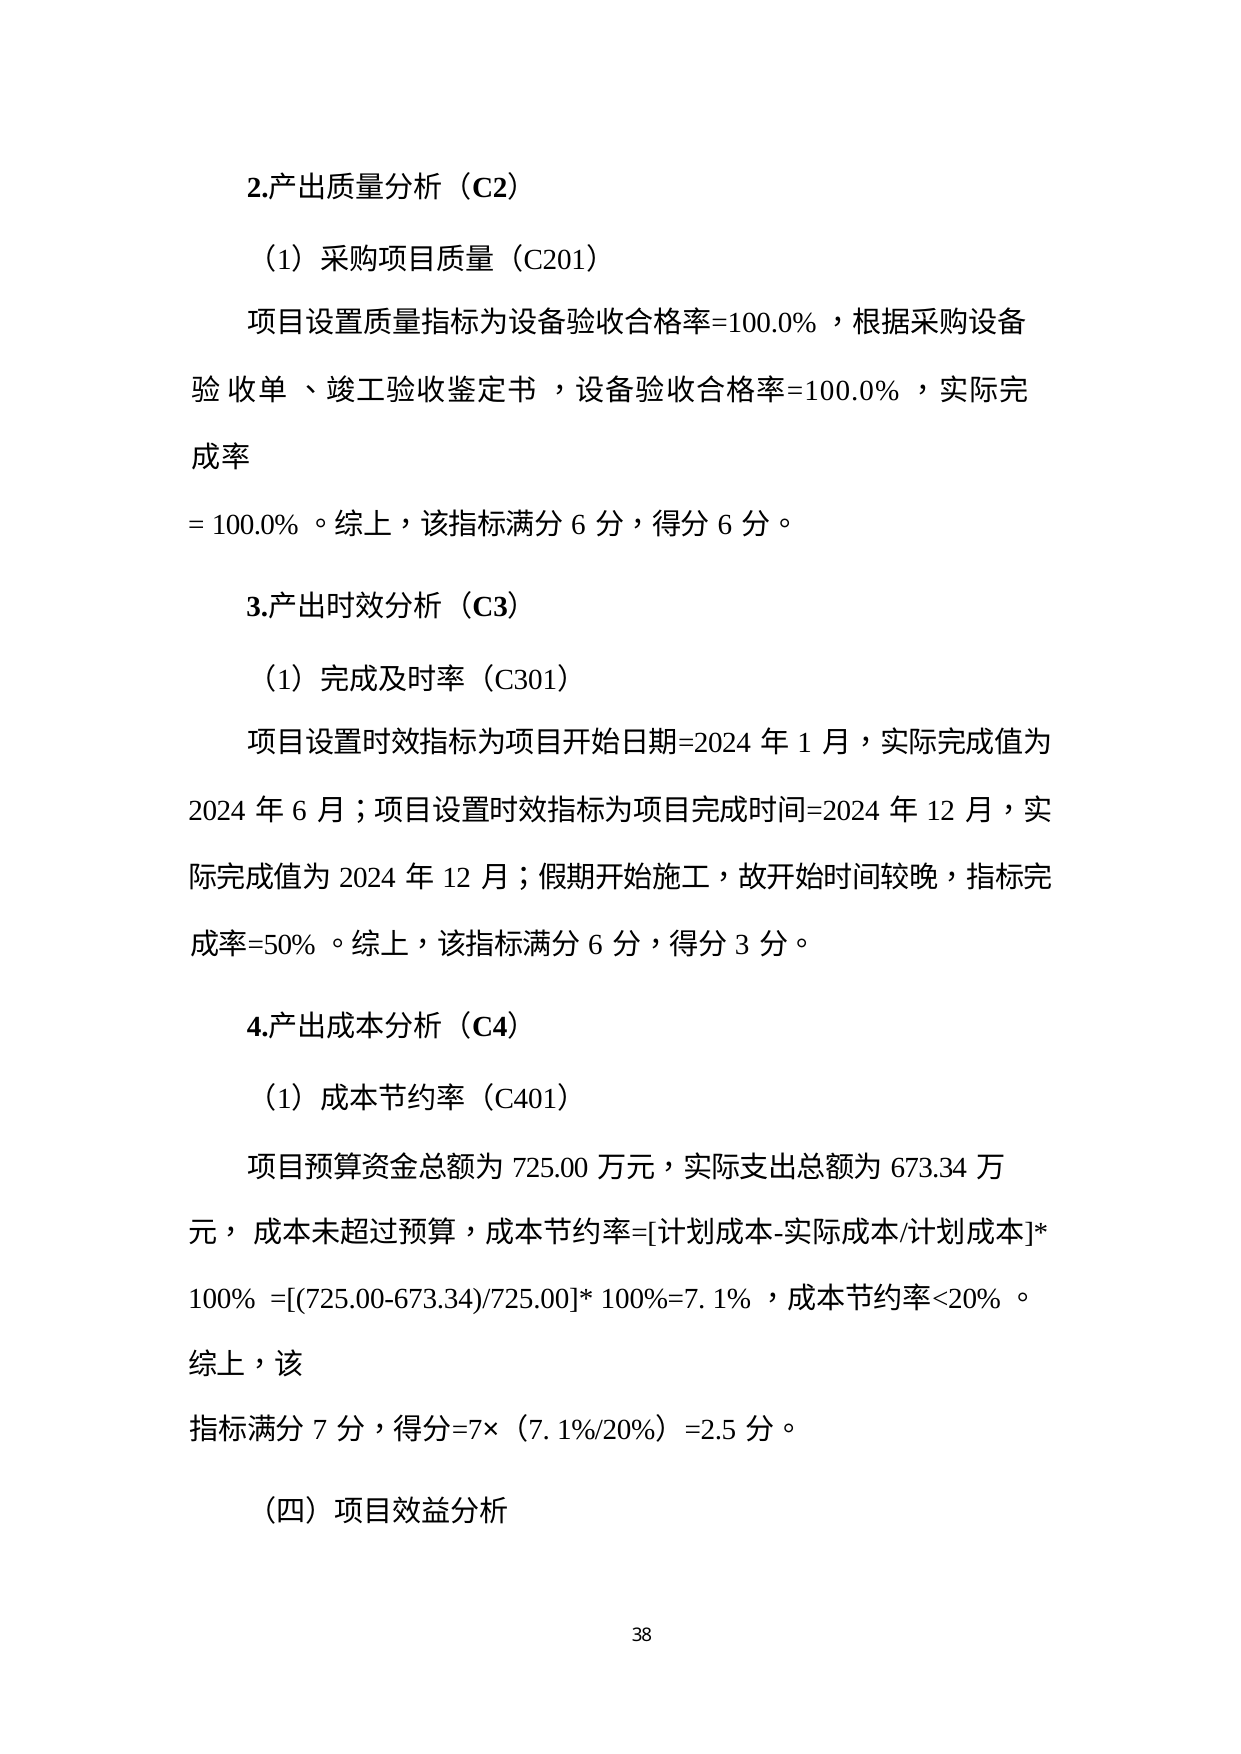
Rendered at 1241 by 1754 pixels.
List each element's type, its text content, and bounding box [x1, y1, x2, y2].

text （四）项目效益分析 [248, 1492, 1061, 1529]
text （1）采购项目质量（C201） [248, 240, 1061, 277]
text （1）成本节约率（C401） [248, 1080, 1061, 1116]
text 项目设置时效指标为项目开始日期=2024 年 1 月，实际完成值为 2024 年 6 月；项目设置时效指标为项目完成时间=2024 年 12 月，实 际完成值为 2024 年 12 月；假期开始施工，故开始时间较晚，指标完 [188, 721, 1053, 896]
text 指标满分 7 分，得分=7×（7. 1%/20%）=2.5 分。 [189, 1409, 1061, 1449]
text 项目设置质量指标为设备验收合格率=100.0% ，根据采购设备验 收单 、竣工验收鉴定书 ，设备验收合格率=100.0% ，实际完成率 [191, 301, 1053, 476]
text = 100.0% 。综上，该指标满分 6 分，得分 6 分。 [188, 504, 1061, 544]
text 2.产出质量分析（C2） [247, 168, 1061, 204]
text 项目预算资金总额为 725.00 万元，实际支出总额为 673.34 万元， 成本未超过预算，成本节约率=[计划成本-实际成本/计划成本]* 100% =[(725.00-673.34)/725.00]* 100%=7. 1% ，成本节约率<20% 。综上，该 [188, 1146, 1061, 1383]
text 成率=50% 。综上，该指标满分 6 分，得分 3 分。 [190, 924, 1061, 964]
text 3.产出时效分析（C3） [246, 587, 1061, 624]
text 4.产出成本分析（C4） [247, 1007, 1061, 1044]
text （1）完成及时率（C301） [248, 660, 1061, 697]
